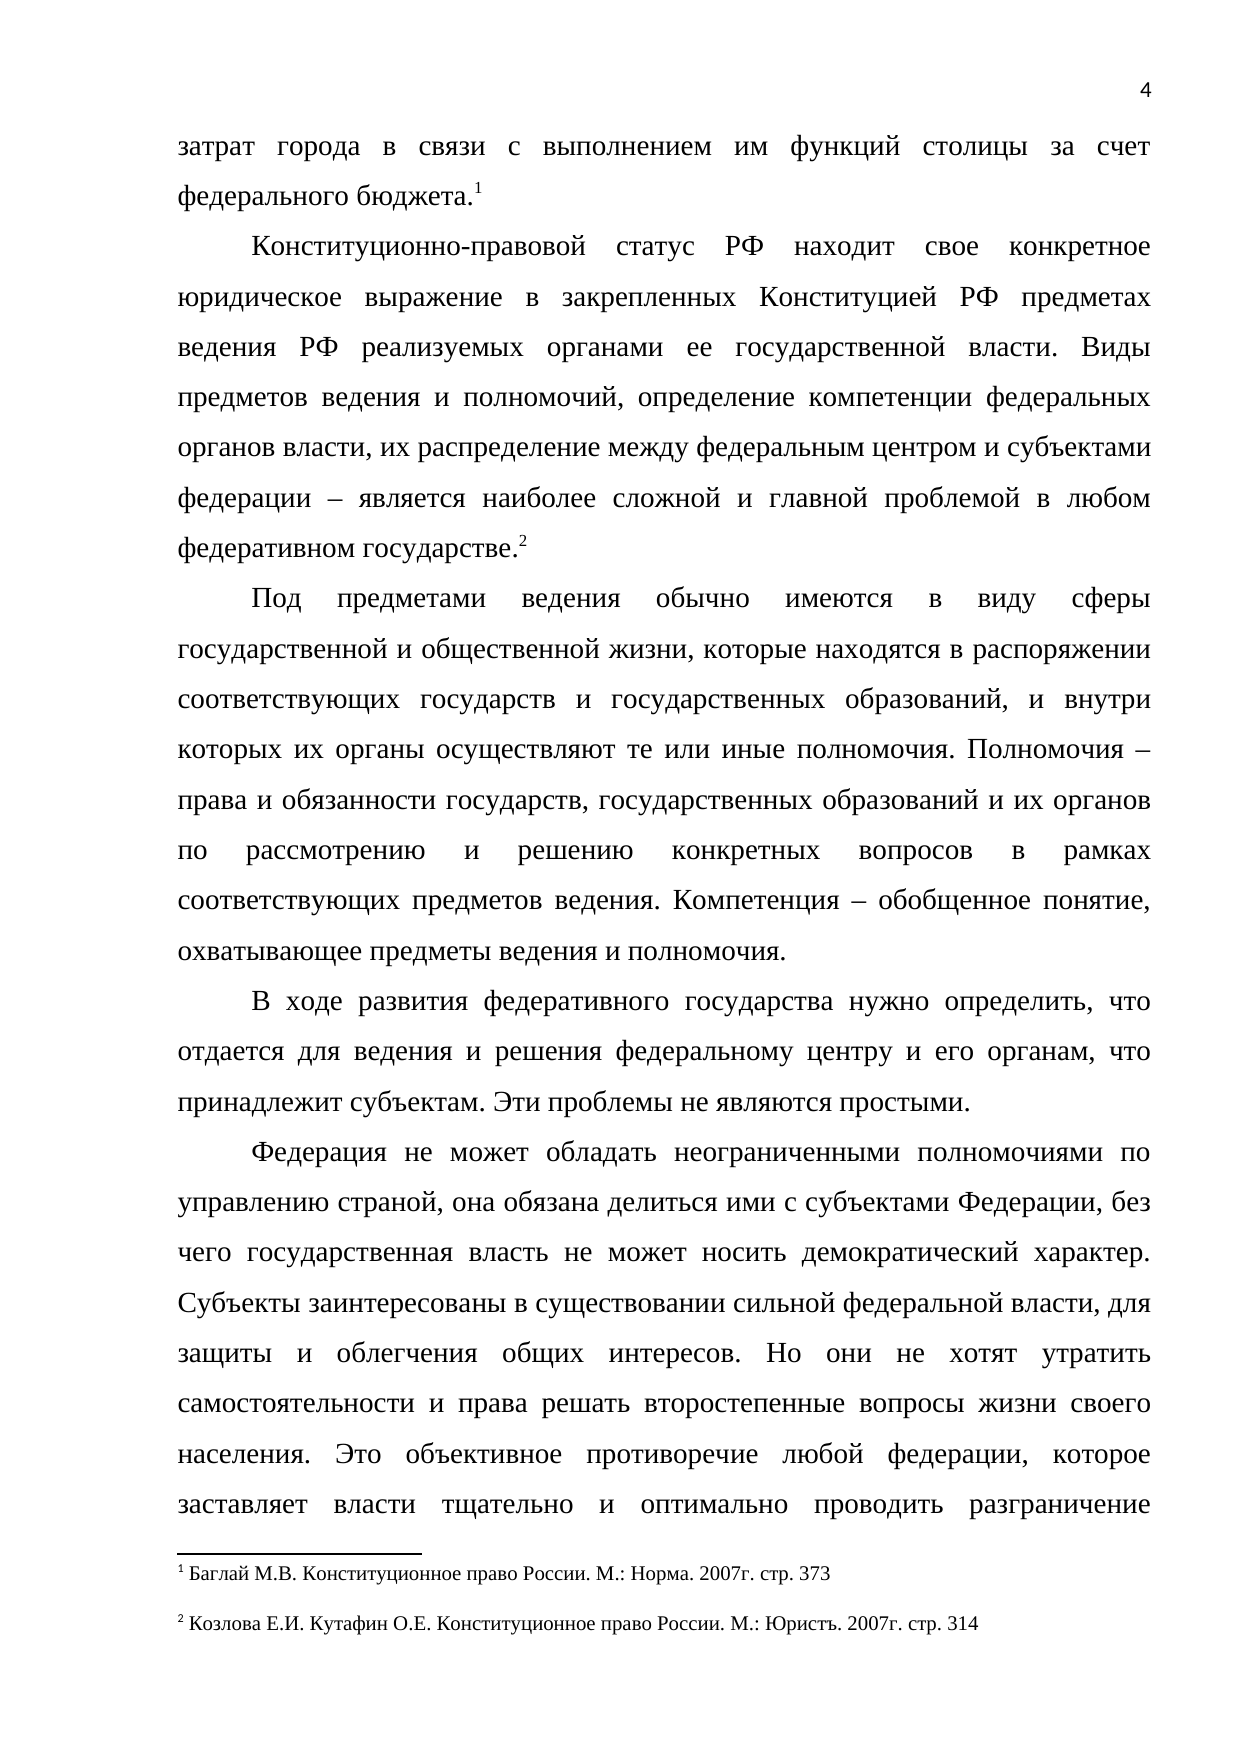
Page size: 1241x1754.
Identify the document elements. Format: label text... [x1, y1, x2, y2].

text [177, 1134, 1152, 1520]
text Конституционно-правовой статус РФ находит свое конкретное юридическое выражение в закрепленных Конституцией РФ предметах ведения РФ реализуемых органами ее государственной власти. Виды предметов ведения и полномочий, определение компетенции федеральных органов власти, их распределение между федеральным центром и субъектами федерации – является наиболее сложной и главной проблемой в любом федеративном государстве. [177, 228, 1152, 564]
text В ходе развития федеративного государства нужно определить, что отдается для ведения и решения федеральному центру и его органам, что принадлежит субъектам. Эти проблемы не являются простыми. [177, 983, 1152, 1117]
text Под предметами ведения обычно имеются в виду сферы государственной и общественной жизни, которые находятся в распоряжении соответствующих государств и государственных образований, и внутри которых их органы осуществляют те или иные полномочия. Полномочия – права и обязанности государств, государственных образований и их органов по рассмотрению и решению конкретных вопросов в рамках соответствующих предметов ведения. Компетенция – обобщенное понятие, охватывающее предметы ведения и полномочия. [177, 581, 1152, 966]
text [177, 128, 1152, 212]
